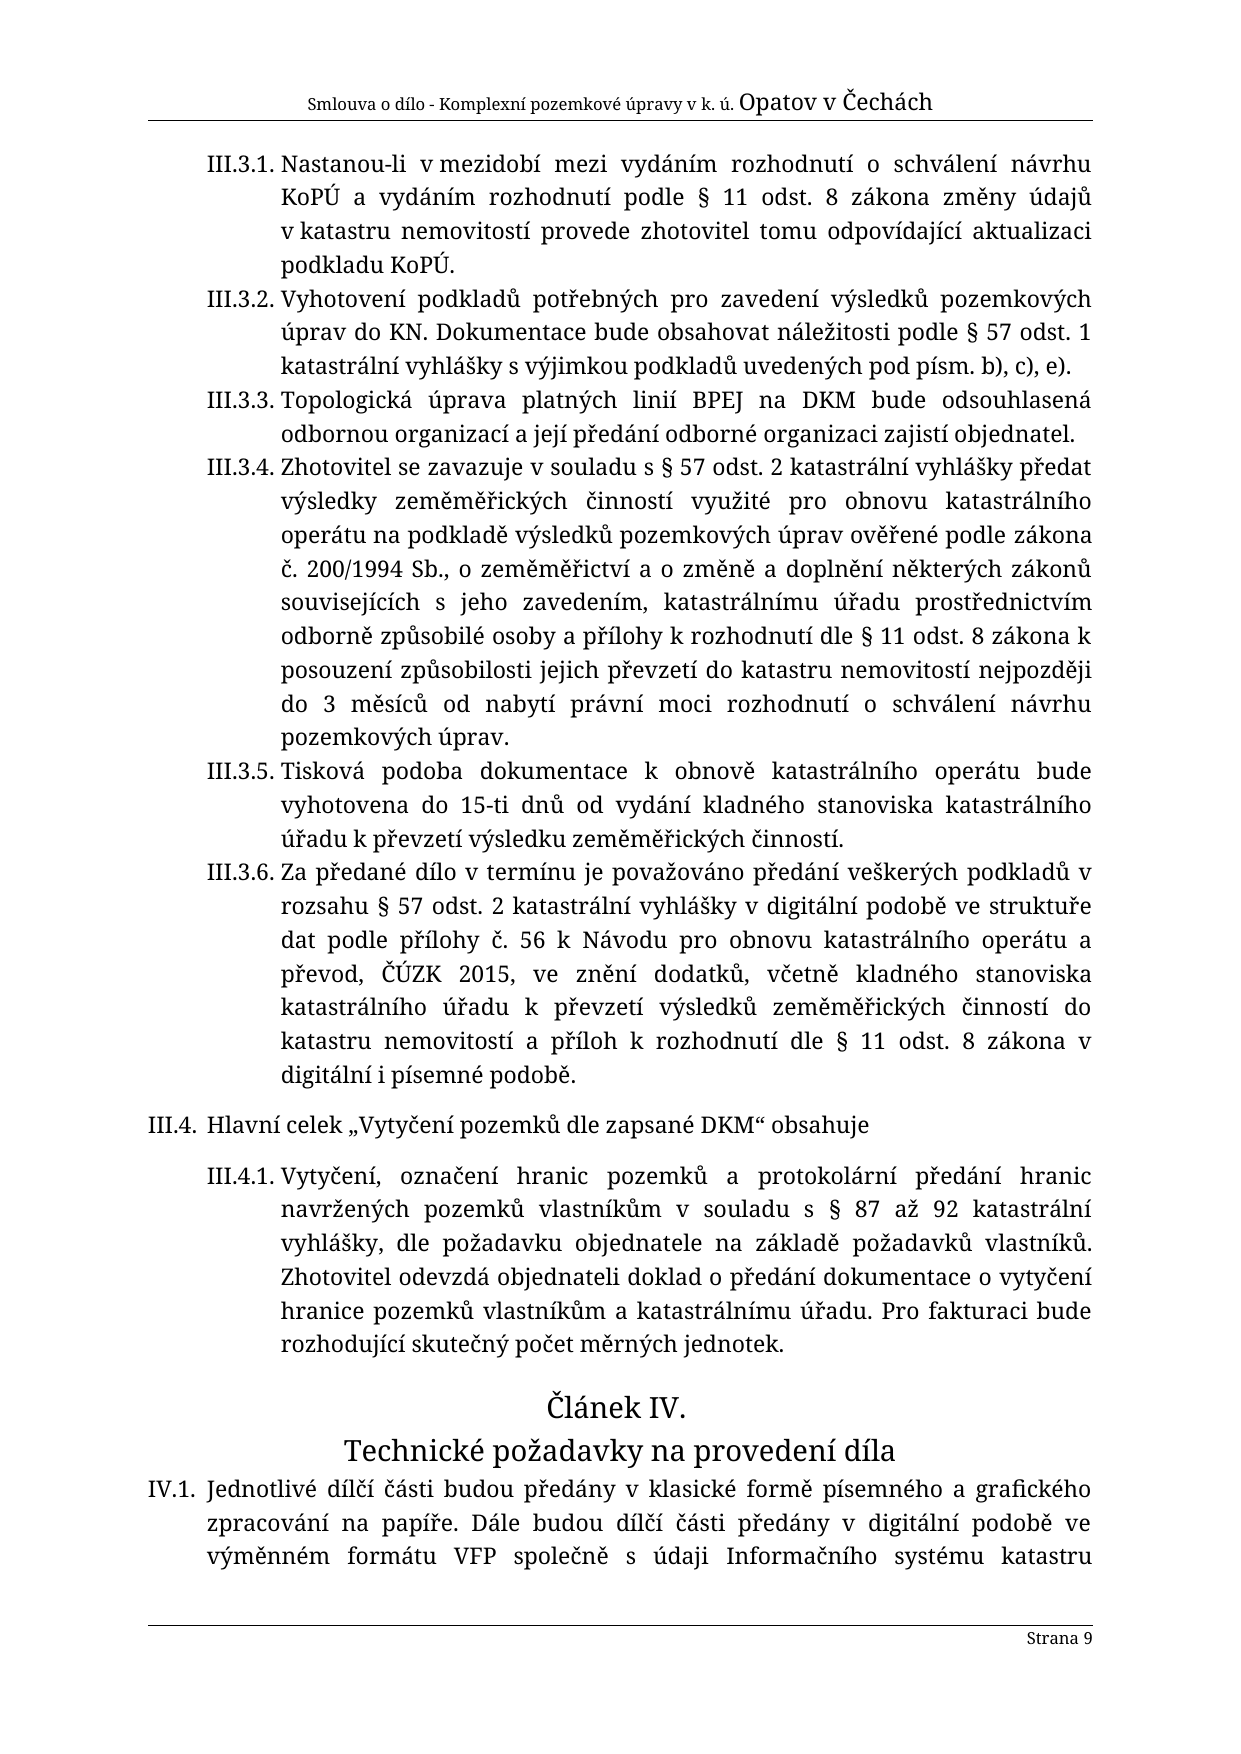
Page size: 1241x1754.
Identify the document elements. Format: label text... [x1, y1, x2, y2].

text Za předané dílo v termínu je považováno předání veškerých podkladů v rozsahu § 57 odst. 2 katastrální vyhlášky v digitální podobě ve struktuře dat podle přílohy č. 56 k Návodu pro obnovu katastrálního operátu a převod, ČÚZK 2015, ve znění dodatků, včetně kladného stanoviska katastrálního úřadu k převzetí výsledků zeměměřických činností do katastru nemovitostí a příloh k rozhodnutí dle § 11 odst. 8 zákona v digitální i písemné podobě. [207, 856, 1093, 1090]
text Zhotovitel se zavazuje v souladu s § 57 odst. 2 katastrální vyhlášky předat výsledky zeměměřických činností využité pro obnovu katastrálního operátu na podkladě výsledků pozemkových úprav ověřené podle zákona č. 200/1994 Sb., o zeměměřictví a o změně a doplnění některých zákonů souvisejících s jeho zavedením, katastrálnímu úřadu prostřednictvím odborně způsobilé osoby a přílohy k rozhodnutí dle § 11 odst. 8 zákona k posouzení způsobilosti jejich převzetí do katastru nemovitostí nejpozději do 3 měsíců od nabytí právní moci rozhodnutí o schválení návrhu pozemkových úprav. [207, 451, 1093, 753]
text Nastanou-li v mezidobí mezi vydáním rozhodnutí o schválení návrhu KoPÚ a vydáním rozhodnutí podle § 11 odst. 8 zákona změny údajů v katastru nemovitostí provede zhotovitel tomu odpovídající aktualizaci podkladu KoPÚ. [207, 148, 1093, 280]
list Hlavní celek „Vytyčení pozemků dle zapsané DKM“ obsahuje [148, 1109, 1093, 1141]
text Tisková podoba dokumentace k obnově katastrálního operátu bude vyhotovena do 15-ti dnů od vydání kladného stanoviska katastrálního úřadu k převzetí výsledku zeměměřických činností. [207, 755, 1093, 854]
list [148, 1473, 1093, 1572]
text Vytyčení, označení hranic pozemků a protokolární předání hranic navržených pozemků vlastníkům v souladu s § 87 až 92 katastrální vyhlášky, dle požadavku objednatele na základě požadavků vlastníků. Zhotovitel odevzdá objednateli doklad o předání dokumentace o vytyčení hranice pozemků vlastníkům a katastrálnímu úřadu. Pro fakturaci bude rozhodující skutečný počet měrných jednotek. [207, 1160, 1093, 1360]
text Vyhotovení podkladů potřebných pro zavedení výsledků pozemkových úprav do KN. Dokumentace bude obsahovat náležitosti podle § 57 odst. 1 katastrální vyhlášky s výjimkou podkladů uvedených pod písm. b), c), e). [207, 283, 1093, 381]
text Topologická úprava platných linií BPEJ na DKM bude odsouhlasená odbornou organizací a její předání odborné organizaci zajistí objednatel. [207, 384, 1093, 449]
subtitle Technické požadavky na provedení díla [148, 1387, 1093, 1470]
